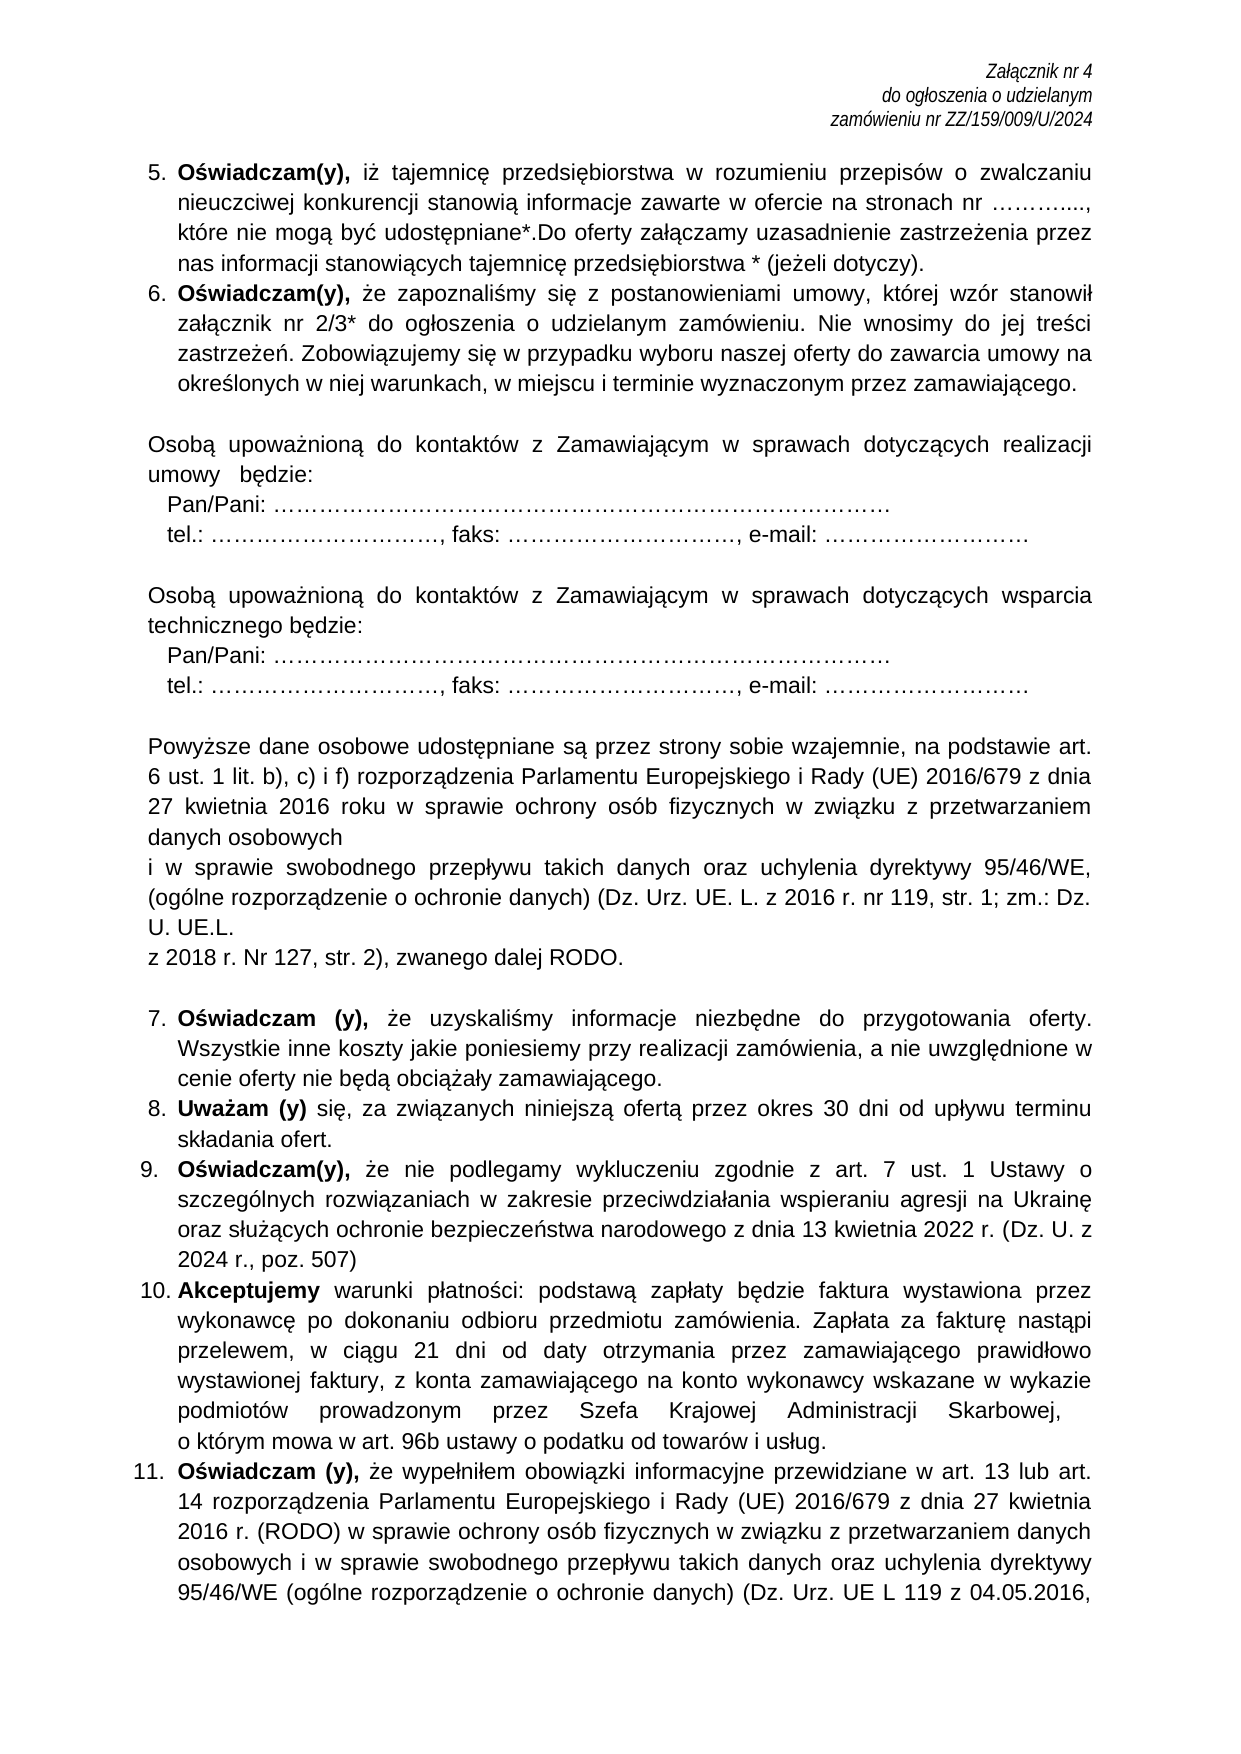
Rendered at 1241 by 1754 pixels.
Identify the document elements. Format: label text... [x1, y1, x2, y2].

text Pan/Pani: ……………………………………………………………………… [148, 491, 1092, 518]
list Oświadczam(y), iż tajemnicę przedsiębiorstwa w rozumieniu przepisów o zwalczaniu nieuczciwej konkurencji stanowią informacje zawarte w ofercie na stronach nr ………...., które nie mogą być udostępniane*.Do oferty załączamy uzasadnienie zastrzeżenia przez nas informacji stanowiących tajemnicę przedsiębiorstwa * (jeżeli dotyczy). [148, 159, 1092, 276]
list Akceptujemy warunki płatności: podstawą zapłaty będzie faktura wystawiona przez wykonawcę po dokonaniu odbioru przedmiotu zamówienia. Zapłata za fakturę nastąpi przelewem, w ciągu 21 dni od daty otrzymania przez zamawiającego prawidłowo wystawionej faktury, z konta zamawiającego na konto wykonawcy wskazane w wykazie podmiotów prowadzonym przez Szefa Krajowej Administracji Skarbowej, o którym mowa w art. 96b ustawy o podatku od towarów i usług. [140, 1277, 1092, 1454]
text z 2018 r. Nr 127, str. 2), zwanego dalej RODO. [148, 944, 1092, 971]
text tel.: …………………………, faks: …………………………, e-mail: ……………………… [148, 521, 1092, 548]
list Oświadczam(y), że zapoznaliśmy się z postanowieniami umowy, której wzór stanowił załącznik nr 2/3* do ogłoszenia o udzielanym zamówieniu. Nie wnosimy do jej treści zastrzeżeń. Zobowiązujemy się w przypadku wyboru naszej oferty do zawarcia umowy na określonych w niej warunkach, w miejscu i terminie wyznaczonym przez zamawiającego. [148, 280, 1092, 397]
list Oświadczam (y), że uzyskaliśmy informacje niezbędne do przygotowania oferty. Wszystkie inne koszty jakie poniesiemy przy realizacji zamówienia, a nie uwzględnione w cenie oferty nie będą obciążały zamawiającego. [148, 1005, 1092, 1092]
text Pan/Pani: ……………………………………………………………………… [148, 642, 1092, 669]
text Osobą upoważnioną do kontaktów z Zamawiającym w sprawach dotyczących realizacji umowy będzie: [148, 431, 1092, 487]
text tel.: …………………………, faks: …………………………, e-mail: ……………………… [148, 672, 1092, 699]
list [133, 1458, 1092, 1605]
list Oświadczam(y), że nie podlegamy wykluczeniu zgodnie z art. 7 ust. 1 Ustawy o szczególnych rozwiązaniach w zakresie przeciwdziałania wspieraniu agresji na Ukrainę oraz służących ochronie bezpieczeństwa narodowego z dnia 13 kwietnia 2022 r. (Dz. U. z 2024 r., poz. 507) [140, 1156, 1092, 1273]
text i w sprawie swobodnego przepływu takich danych oraz uchylenia dyrektywy 95/46/WE, (ogólne rozporządzenie o ochronie danych) (Dz. Urz. UE. L. z 2016 r. nr 119, str. 1; zm.: Dz. U. UE.L. [148, 854, 1092, 941]
text Powyższe dane osobowe udostępniane są przez strony sobie wzajemnie, na podstawie art. 6 ust. 1 lit. b), c) i f) rozporządzenia Parlamentu Europejskiego i Rady (UE) 2016/679 z dnia 27 kwietnia 2016 roku w sprawie ochrony osób fizycznych w związku z przetwarzaniem danych osobowych [148, 733, 1092, 850]
list Uważam (y) się, za związanych niniejszą ofertą przez okres 30 dni od upływu terminu składania ofert. [148, 1095, 1092, 1152]
text Osobą upoważnioną do kontaktów z Zamawiającym w sprawach dotyczących wsparcia technicznego będzie: [148, 582, 1092, 638]
